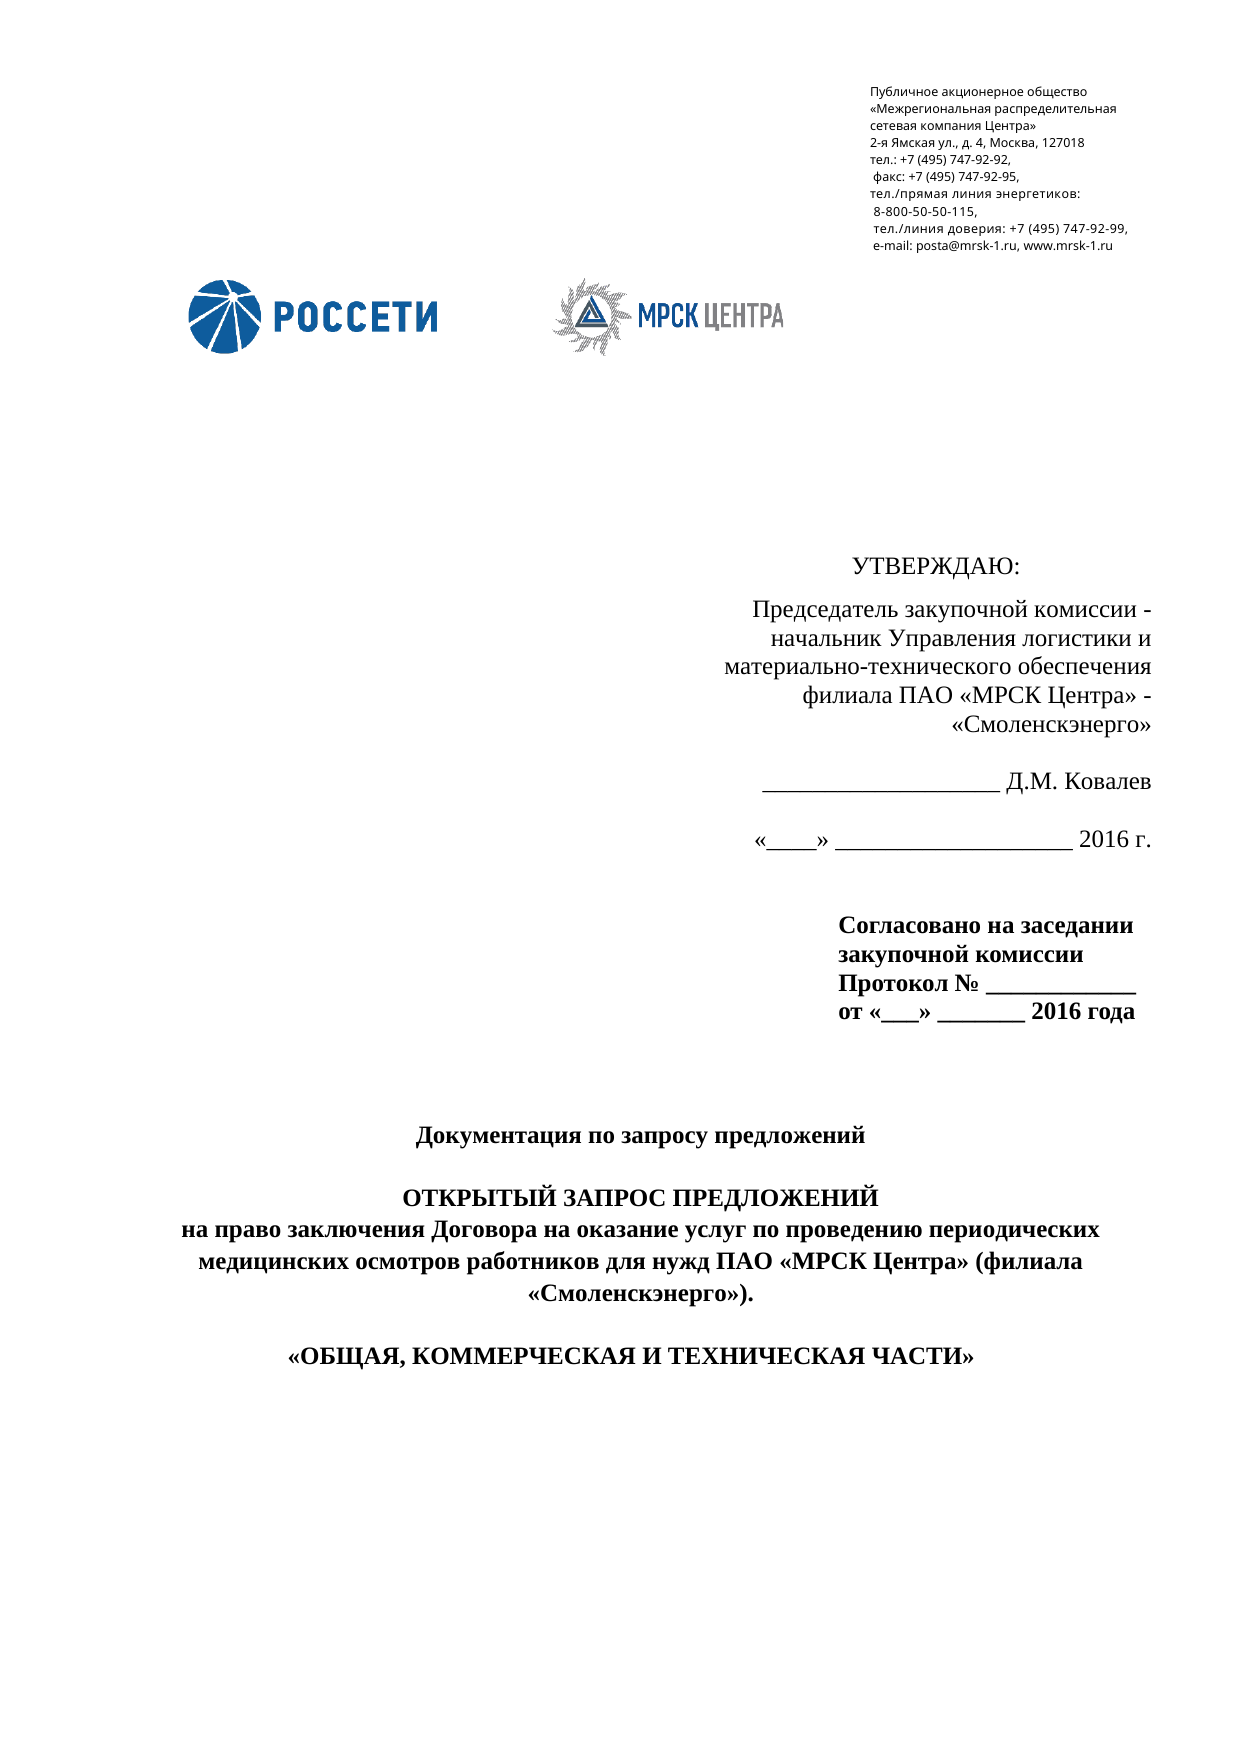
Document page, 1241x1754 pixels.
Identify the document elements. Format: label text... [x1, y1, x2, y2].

text «ОБЩАЯ, КОММЕРЧЕСКАЯ и техническая ЧАСТИ» [73, 1341, 1183, 1369]
text «Смоленскэнерго» [129, 709, 1152, 738]
text Председатель закупочной комиссии - [129, 594, 1152, 623]
text материально-технического обеспечения [129, 651, 1152, 680]
text УТВЕРЖДАЮ: [720, 551, 1152, 579]
text от «___» _______ 2016 года [838, 996, 1152, 1025]
text филиала ПАО «МРСК Центра» - [129, 680, 1152, 709]
text ОТКРЫТЫЙ ЗАПРОС ПРЕДЛОЖЕНИЙ [129, 1183, 1152, 1212]
text «____» ___________________ 2016 г. [720, 824, 1152, 853]
text начальник Управления логистики и [129, 623, 1152, 651]
text Документация по запросу предложений [129, 1120, 1152, 1148]
text Согласовано на заседании [838, 910, 1152, 939]
picture [188, 278, 784, 356]
text на право заключения Договора на оказание услуг по проведению периодических медицинских осмотров работников для нужд ПАО «МРСК Центра» (филиала «Смоленскэнерго»). [129, 1214, 1152, 1306]
text Протокол № ____________ [838, 968, 1152, 996]
text ___________________ Д.М. Ковалев [129, 766, 1152, 795]
text закупочной комиссии [838, 939, 1152, 968]
